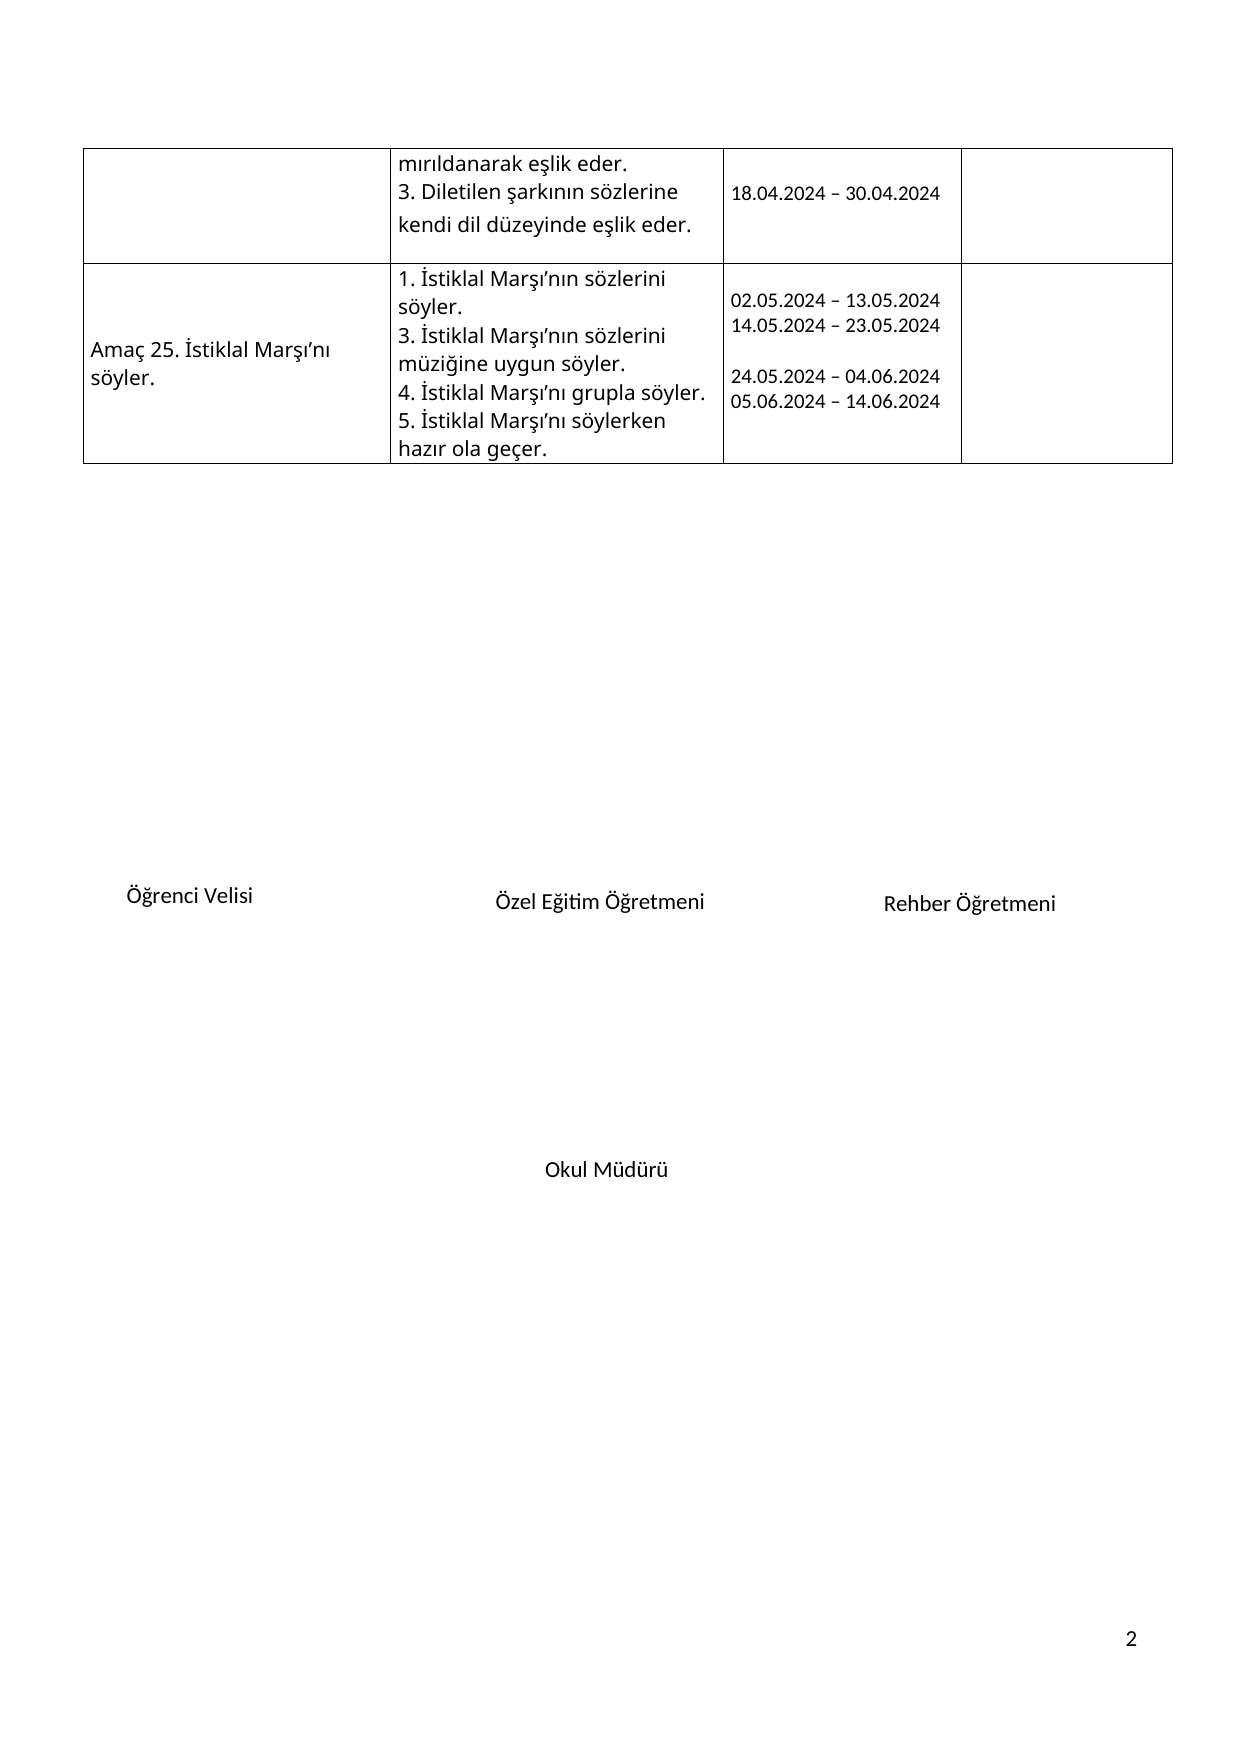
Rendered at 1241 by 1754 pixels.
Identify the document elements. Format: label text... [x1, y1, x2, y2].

table_cell Amaç 25. İstiklal Marşı’nı söyler. [84, 264, 390, 463]
table_cell 02.05.2024 – 13.05.2024 14.05.2024 – 23.05.2024 24.05.2024 – 04.06.2024 05.06.2024 – 14.06.2024 [724, 264, 961, 463]
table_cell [724, 149, 961, 263]
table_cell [84, 149, 390, 263]
table_cell [962, 264, 1172, 463]
table_cell [962, 149, 1172, 263]
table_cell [391, 149, 723, 263]
table_cell 1. İstiklal Marşı’nın sözlerini söyler. 3. İstiklal Marşı’nın sözlerini müziğine uygun söyler. 4. İstiklal Marşı’nı grupla söyler. 5. İstiklal Marşı’nı söylerken hazır ola geçer. [391, 264, 723, 463]
